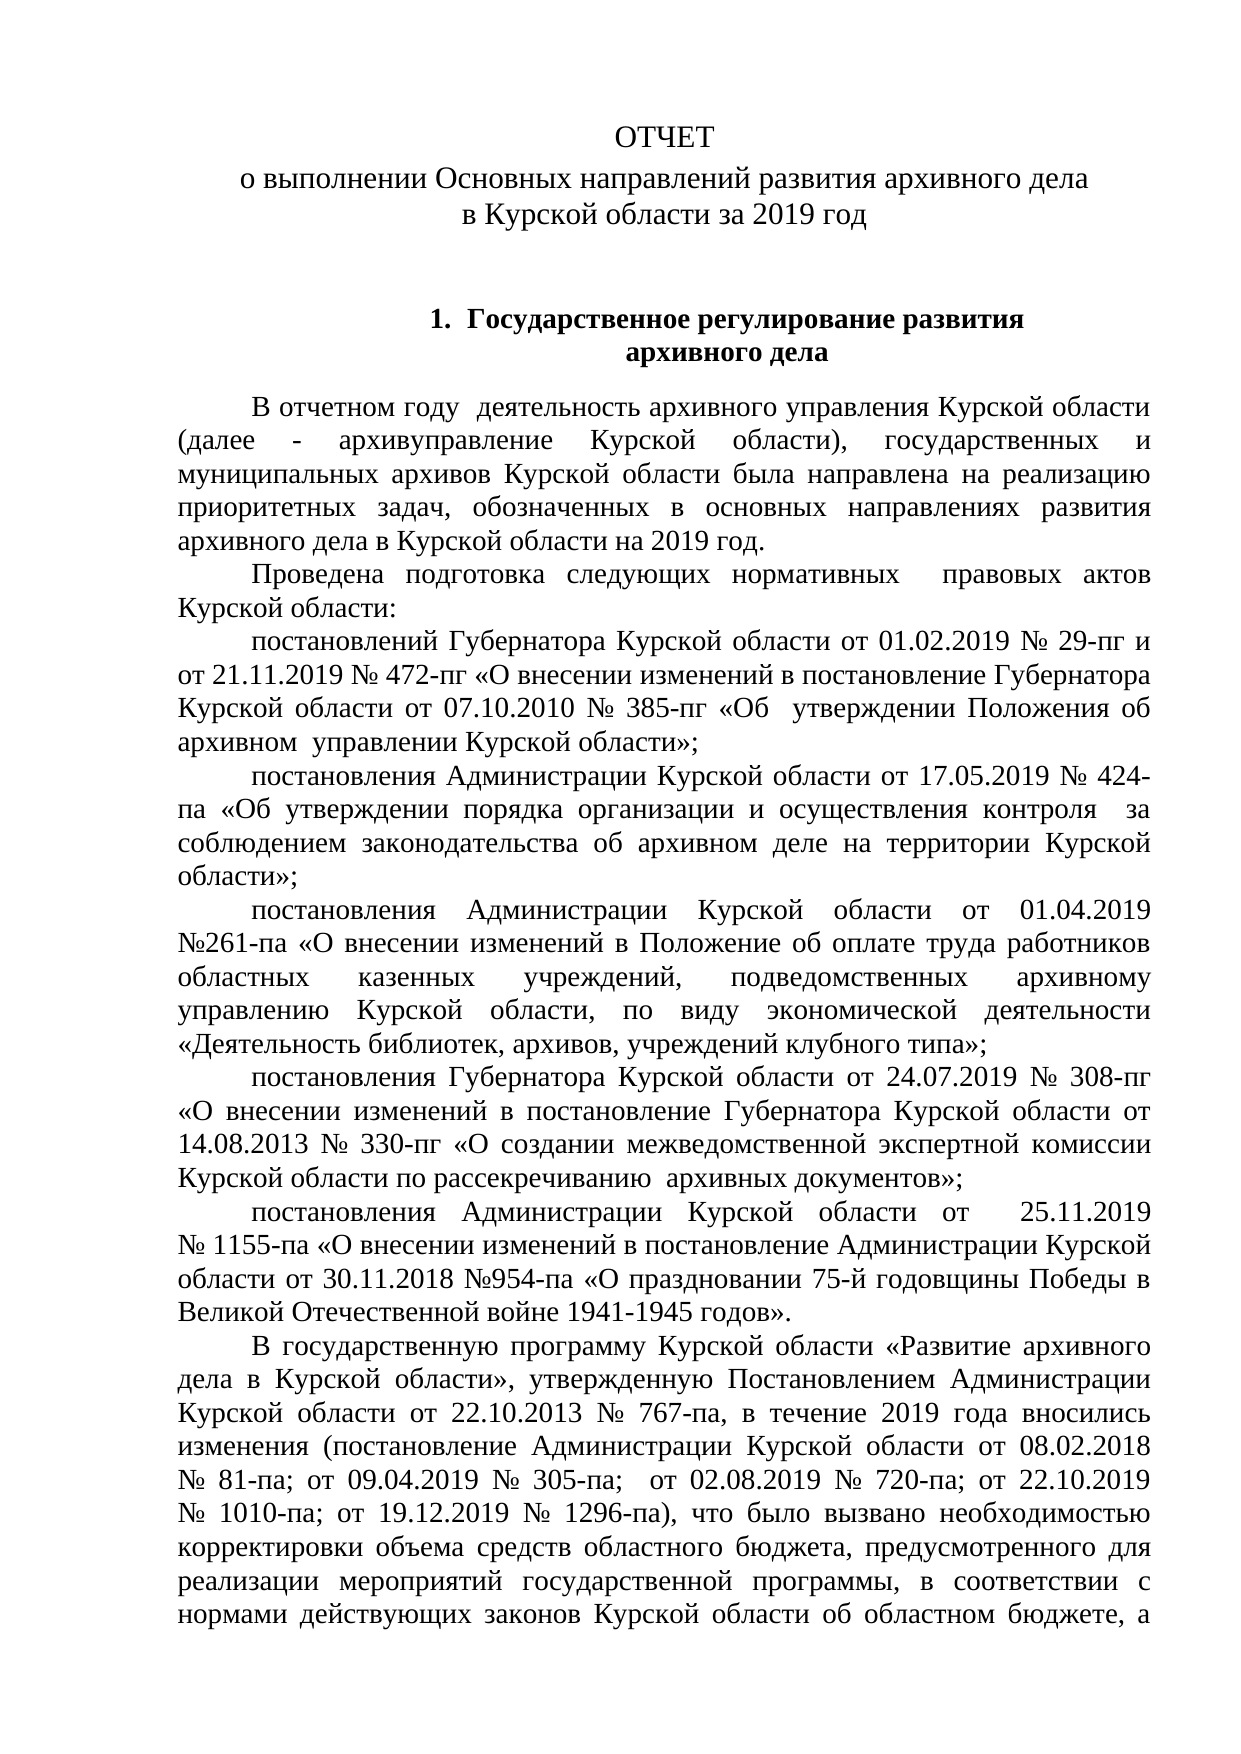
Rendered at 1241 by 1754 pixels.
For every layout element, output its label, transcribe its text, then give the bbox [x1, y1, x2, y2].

text постановления Администрации Курской области от 25.11.2019 № 1155-па «О внесении изменений в постановление Администрации Курской области от 30.11.2018 №954-па «О праздновании 75-й годовщины Победы в Великой Отечественной войне 1941-1945 годов». [177, 1194, 1152, 1328]
text постановления Губернатора Курской области от 24.07.2019 № 308-пг «О внесении изменений в постановление Губернатора Курской области от 14.08.2013 № 330-пг «О создании межведомственной экспертной комиссии Курской области по рассекречиванию архивных документов»; [177, 1059, 1152, 1194]
text архивного дела [302, 334, 1152, 368]
text В отчетном году деятельность архивного управления Курской области (далее - архивуправление Курской области), государственных и муниципальных архивов Курской области была направлена на реализацию приоритетных задач, обозначенных в основных направлениях развития архивного дела в Курской области на 2019 год. [177, 389, 1152, 556]
text Проведена подготовка следующих нормативных правовых актов Курской области: [177, 556, 1152, 623]
text постановления Администрации Курской области от 17.05.2019 № 424-па «Об утверждении порядка организации и осуществления контроля за соблюдением законодательства об архивном деле на территории Курской области»; [177, 758, 1152, 892]
text постановления Администрации Курской области от 01.04.2019 №261-па «О внесении изменений в Положение об оплате труда работников областных казенных учреждений, подведомственных архивному управлению Курской области, по виду экономической деятельности «Деятельность библиотек, архивов, учреждений клубного типа»; [177, 892, 1152, 1059]
text ОТЧЕТ [177, 118, 1152, 154]
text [177, 1328, 1152, 1630]
text постановлений Губернатора Курской области от 01.02.2019 № 29-пг и от 21.11.2019 № 472-пг «О внесении изменений в постановление Губернатора Курской области от 07.10.2010 № 385-пг «Об утверждении Положения об архивном управлении Курской области»; [177, 623, 1152, 758]
text о выполнении Основных направлений развития архивного дела [177, 159, 1152, 195]
list Государственное регулирование развития [302, 301, 1152, 334]
text в Курской области за 2019 год [177, 195, 1152, 231]
